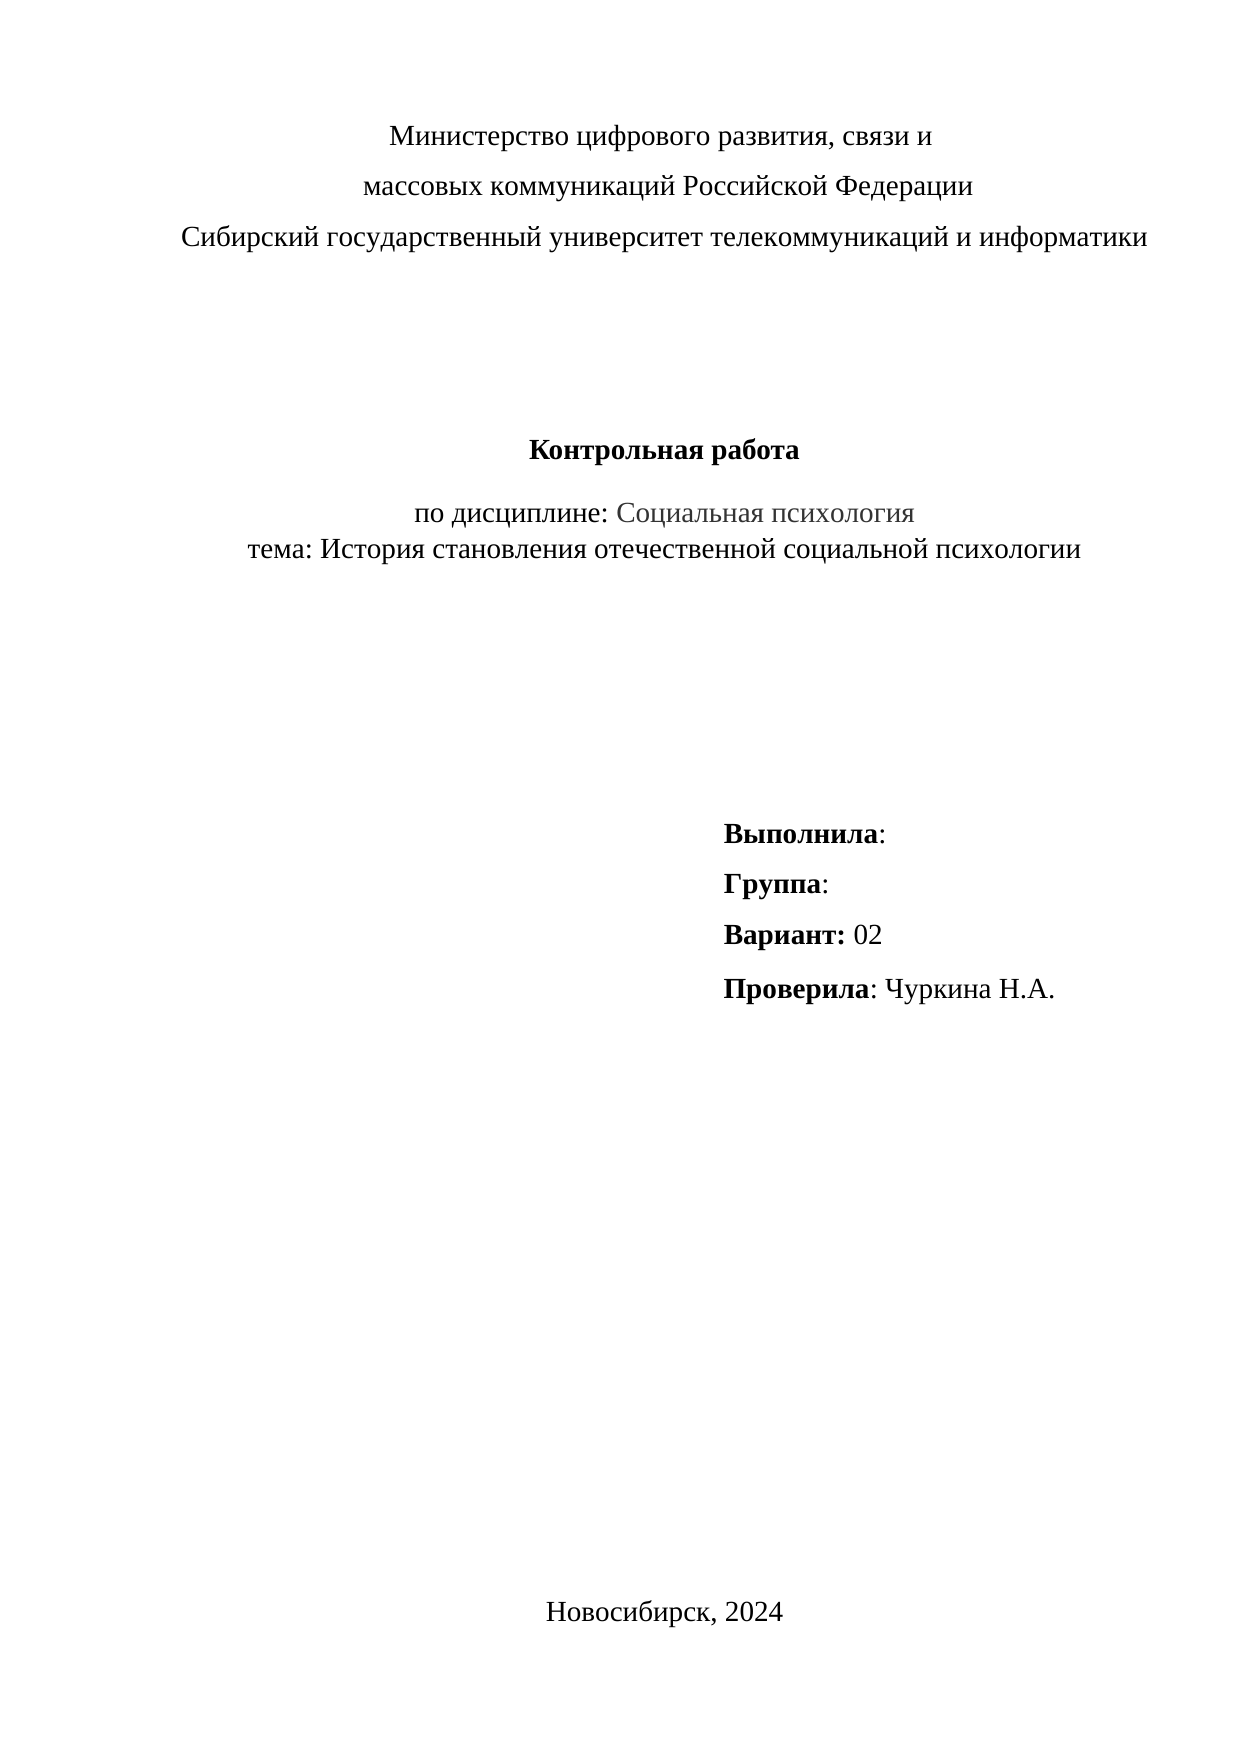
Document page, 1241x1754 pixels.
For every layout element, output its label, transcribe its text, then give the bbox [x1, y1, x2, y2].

text Сибирский государственный университет телекоммуникаций и информатики [177, 219, 1152, 252]
text Выполнила: [177, 816, 1152, 850]
subtitle по дисциплине: Социальная психология [177, 495, 1152, 529]
subtitle Контрольная работа [177, 432, 1152, 466]
text Министерство цифрового развития, связи и массовых коммуникаций Российской Федерации [177, 118, 1152, 202]
text Вариант: 02 [177, 917, 1152, 951]
text Новосибирск, 2024 [177, 1594, 1152, 1628]
text тема: История становления отечественной социальной психологии [177, 531, 1152, 565]
subtitle Проверила: Чуркина Н.А. [709, 971, 1152, 1005]
text Группа: [177, 867, 1152, 900]
